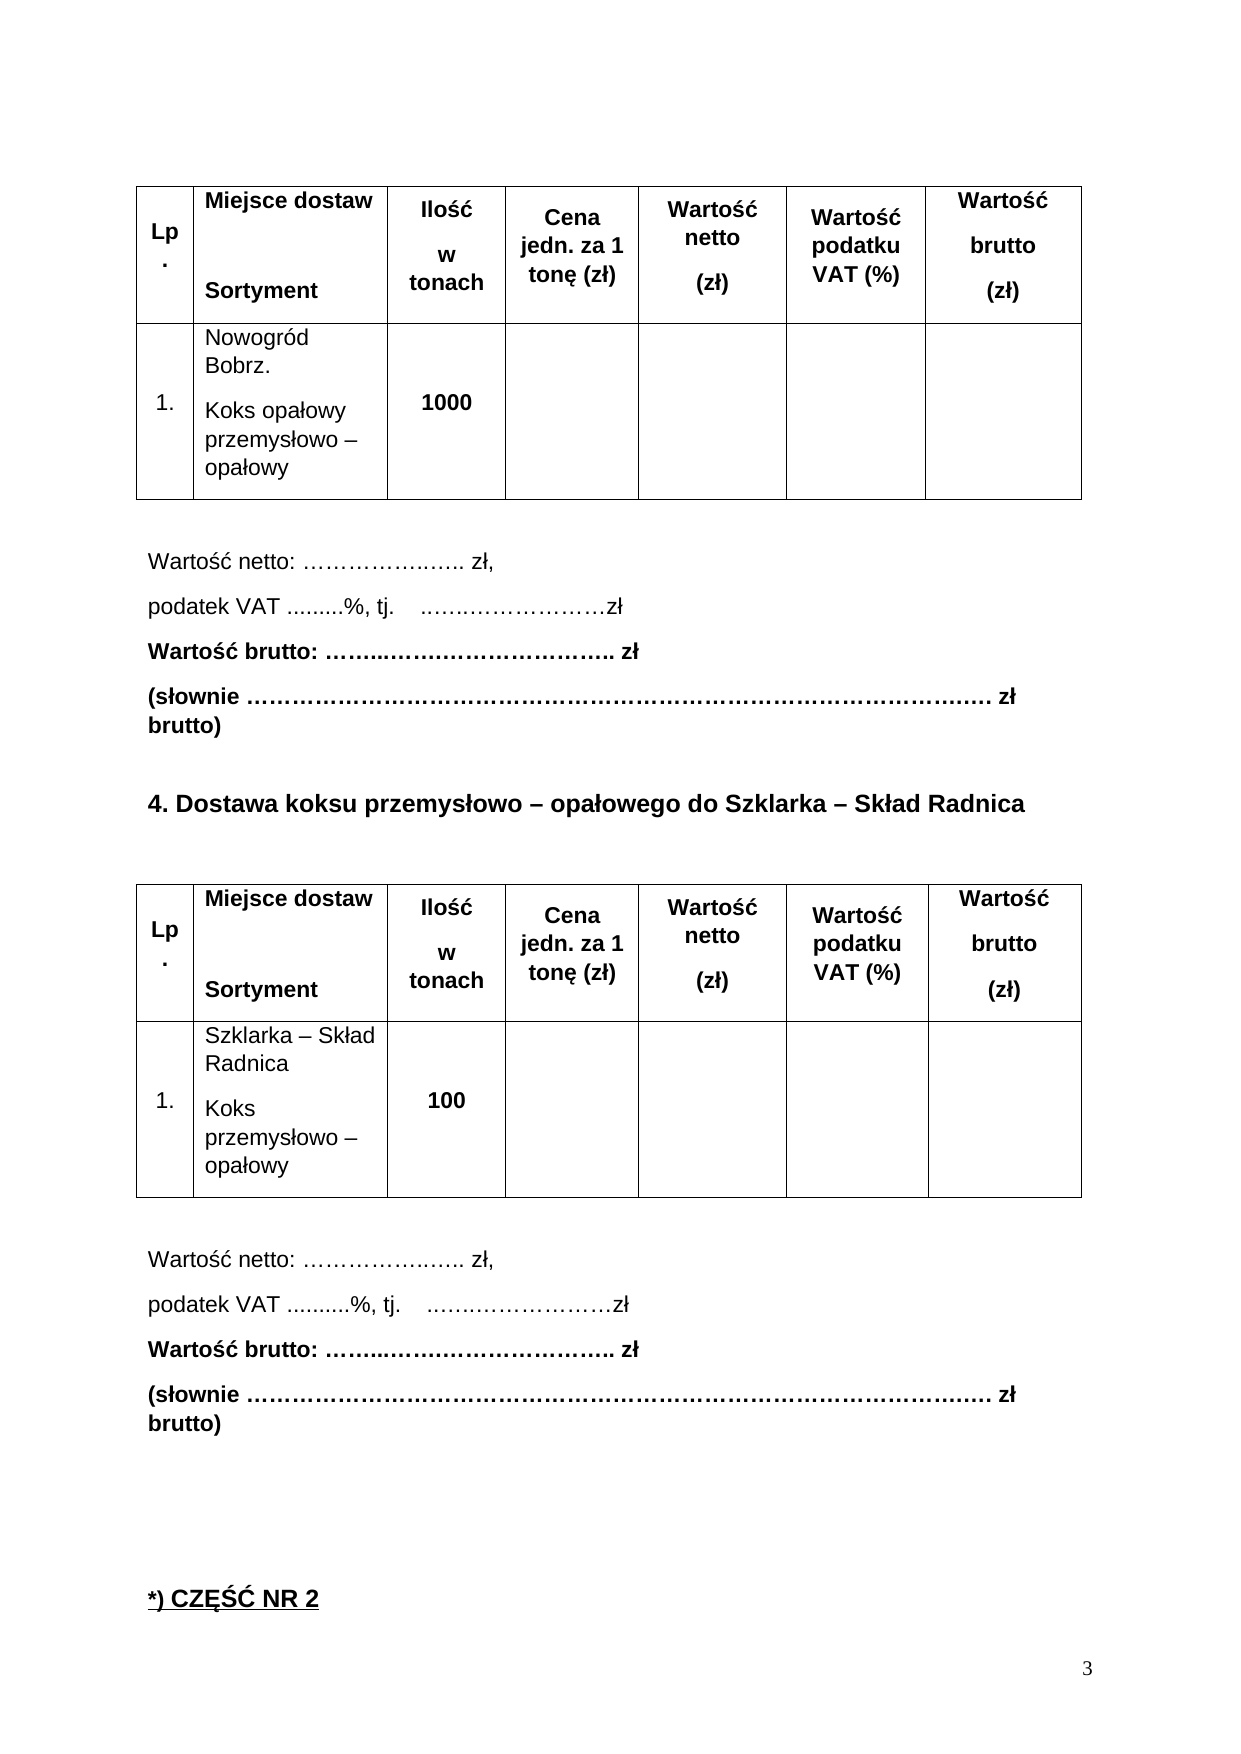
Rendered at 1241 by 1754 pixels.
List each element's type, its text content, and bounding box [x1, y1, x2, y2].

table_cell 100 [388, 1022, 505, 1197]
table_header Cena jedn. za 1 tonę (zł) [506, 885, 638, 1021]
text *) CZĘŚĆ NR 2 [148, 1583, 1092, 1612]
table_cell Szklarka – Skład Radnica Koks przemysłowo – opałowy [194, 1022, 387, 1197]
table_cell [639, 324, 786, 499]
table_cell 1. [137, 324, 193, 499]
text (słownie ………………………………………………………………………………….…. zł brutto) [148, 1381, 1092, 1436]
table_cell 1. [137, 1022, 193, 1197]
table_header Wartość netto (zł) [639, 885, 786, 1021]
table_header Ilość w tonach [388, 187, 505, 322]
table_cell [787, 324, 925, 499]
table_header Miejsce dostaw Sortyment [194, 187, 387, 322]
table_header Cena jedn. za 1 tonę (zł) [506, 187, 638, 322]
table_cell [787, 1022, 928, 1197]
table_header Ilość w tonach [388, 885, 505, 1021]
text podatek VAT .........%, tj. ..…..………………zł [148, 593, 1092, 619]
table_header Wartość podatku VAT (%) [787, 187, 925, 322]
text Wartość brutto: ……...…….………………….. zł [148, 1336, 1092, 1362]
text Wartość brutto: ……...…….………………….. zł [148, 638, 1092, 664]
table_cell [639, 1022, 786, 1197]
text (słownie ………………………………………………………………………………….…. zł brutto) [148, 683, 1092, 738]
table_cell [926, 324, 1081, 499]
table_cell Nowogród Bobrz. Koks opałowy przemysłowo – opałowy [194, 324, 387, 499]
table_cell 1000 [388, 324, 505, 499]
table_cell [929, 1022, 1081, 1197]
table_header Lp. [137, 885, 193, 1021]
text 4. Dostawa koksu przemysłowo – opałowego do Szklarka – Skład Radnica [148, 789, 1092, 818]
table_header Wartość brutto (zł) [926, 187, 1081, 322]
table_header Wartość podatku VAT (%) [787, 885, 928, 1021]
text Wartość netto: ……………..….. zł, [148, 548, 1092, 574]
table_header Wartość netto (zł) [639, 187, 786, 322]
text Wartość netto: ……………..….. zł, [148, 1246, 1092, 1272]
table_header Lp. [137, 187, 193, 322]
table_header Wartość brutto (zł) [929, 885, 1081, 1021]
table_cell [506, 324, 638, 499]
table_header Miejsce dostaw Sortyment [194, 885, 387, 1021]
text podatek VAT ..........%, tj. ..…..………………zł [148, 1291, 1092, 1317]
table_cell [506, 1022, 638, 1197]
